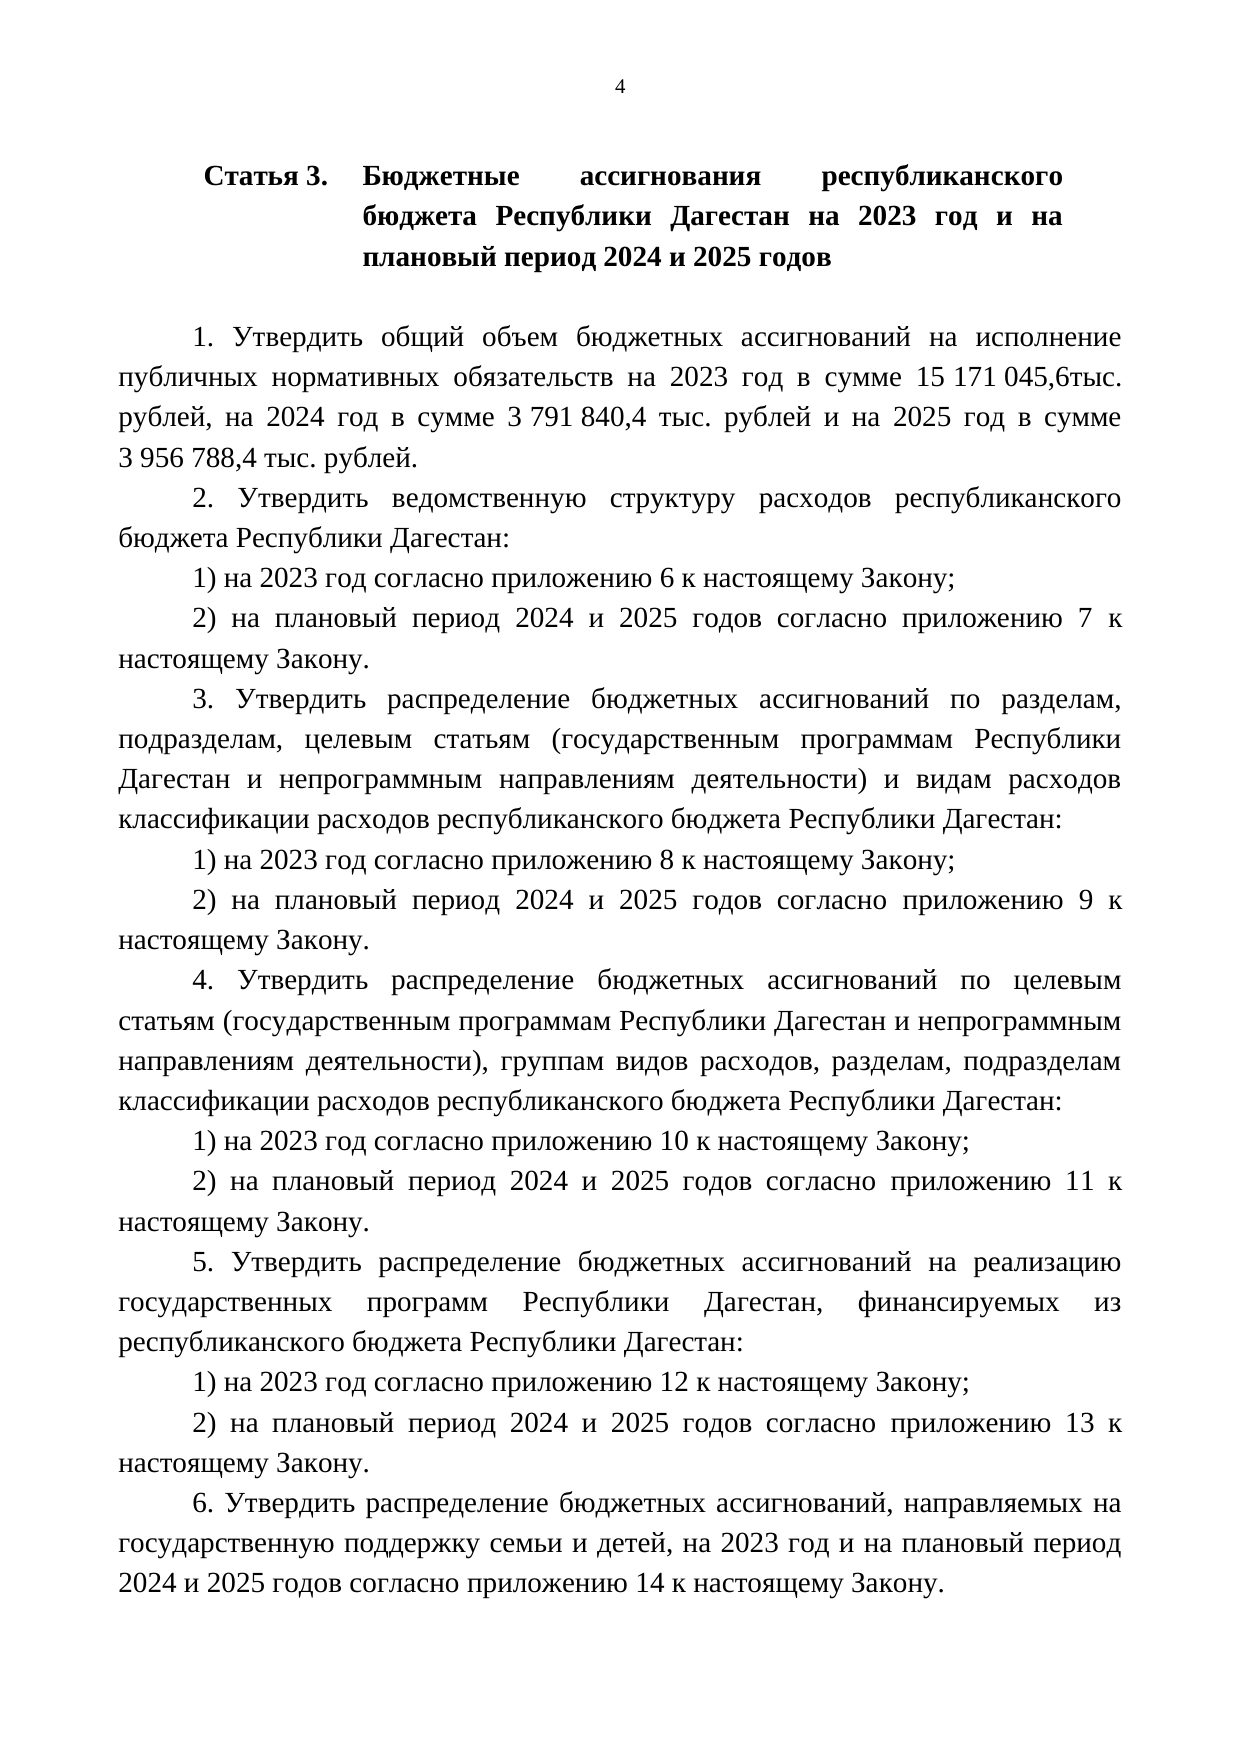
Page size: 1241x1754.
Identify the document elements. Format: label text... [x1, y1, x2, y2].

text 2) на плановый период 2024 и 2025 годов согласно приложению 11 к настоящему Закону. [118, 1163, 1122, 1237]
text 5. Утвердить распределение бюджетных ассигнований на реализацию государственных программ Республики Дагестан, финансируемых из республиканского бюджета Республики Дагестан: [118, 1244, 1122, 1358]
text 2) на плановый период 2024 и 2025 годов согласно приложению 7 к настоящему Закону. [118, 601, 1122, 674]
text 1) на 2023 год согласно приложению 8 к настоящему Закону; [118, 842, 1122, 875]
text 6. Утвердить распределение бюджетных ассигнований, направляемых на государственную поддержку семьи и детей, на 2023 год и на плановый период 2024 и 2025 годов согласно приложению 14 к настоящему Закону. [118, 1485, 1122, 1599]
text 2) на плановый период 2024 и 2025 годов согласно приложению 13 к настоящему Закону. [118, 1405, 1122, 1478]
text 2. Утвердить ведомственную структуру расходов республиканского бюджета Республики Дагестан: [118, 480, 1122, 554]
text 1) на 2023 год согласно приложению 12 к настоящему Закону; [118, 1364, 1122, 1398]
text 4. Утвердить распределение бюджетных ассигнований по целевым статьям (государственным программам Республики Дагестан и непрограммным направлениям деятельности), группам видов расходов, разделам, подразделам классификации расходов республиканского бюджета Республики Дагестан: [118, 962, 1122, 1117]
text 1. Утвердить общий объем бюджетных ассигнований на исполнение публичных нормативных обязательств на 2023 год в сумме 15 171 045,6тыс. рублей, на 2024 год в сумме 3 791 840,4 тыс. рублей и на 2025 год в сумме 3 956 788,4 тыс. рублей. [118, 319, 1122, 473]
text 1) на 2023 год согласно приложению 6 к настоящему Закону; [118, 560, 1122, 594]
text 1) на 2023 год согласно приложению 10 к настоящему Закону; [118, 1123, 1122, 1157]
table_header Статья 3. [118, 158, 351, 279]
text 3. Утвердить распределение бюджетных ассигнований по разделам, подразделам, целевым статьям (государственным программам Республики Дагестан и непрограммным направлениям деятельности) и видам расходов классификации расходов республиканского бюджета Республики Дагестан: [118, 681, 1122, 835]
table_header Бюджетные ассигнования республиканского бюджета Республики Дагестан на 2023 год и на плановый период 2024 и 2025 годов [351, 158, 1074, 279]
text 2) на плановый период 2024 и 2025 годов согласно приложению 9 к настоящему Закону. [118, 882, 1122, 956]
